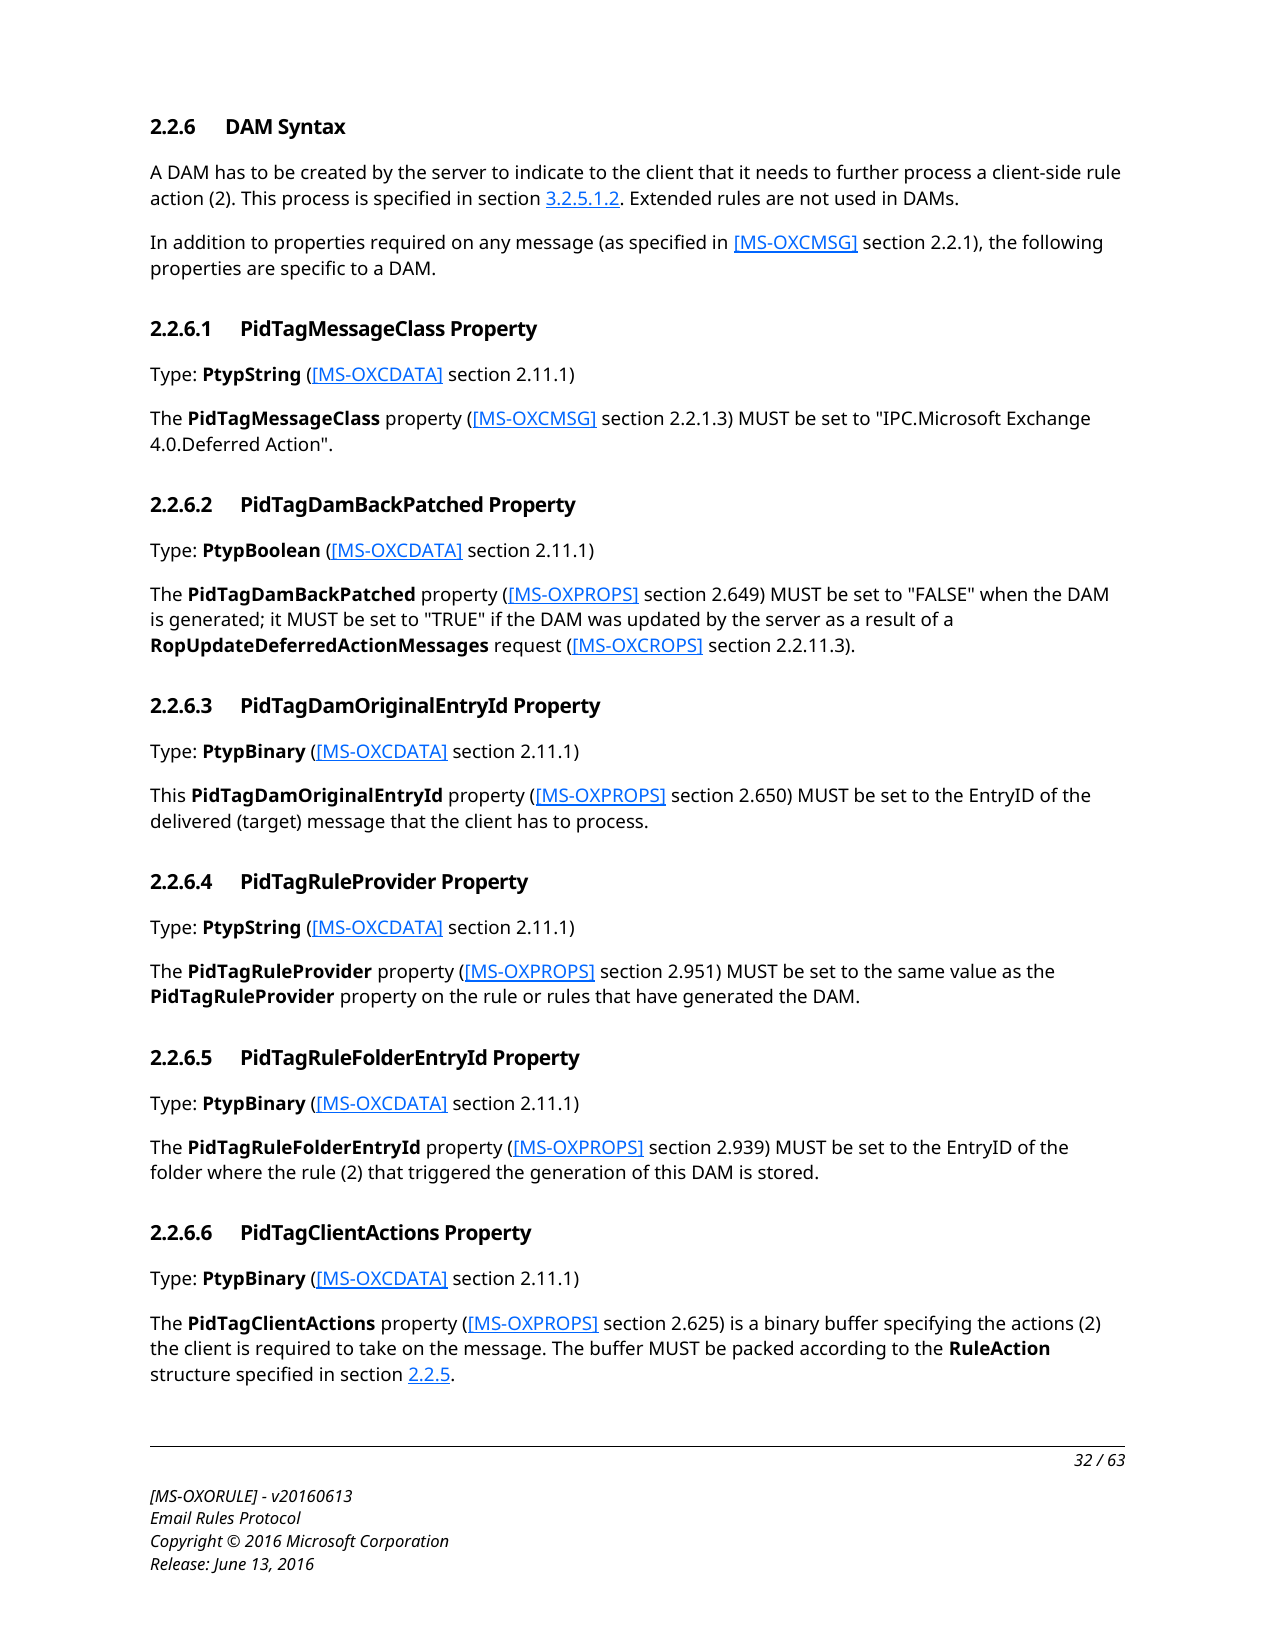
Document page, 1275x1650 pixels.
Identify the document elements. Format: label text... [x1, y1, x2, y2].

text This PidTagDamOriginalEntryId property ([MS-OXPROPS] section 2.650) MUST be set to the EntryID of the delivered (target) message that the client has to process. [150, 782, 1125, 833]
text A DAM has to be created by the server to indicate to the client that it needs to further process a client-side rule action (2). This process is specified in section 3.2.5.1.2. Extended rules are not used in DAMs. [150, 160, 1125, 211]
text Type: PtypString ([MS-OXCDATA] section 2.11.1) [150, 361, 1125, 387]
subtitle PidTagDamBackPatched Property [150, 490, 1125, 518]
text Type: PtypString ([MS-OXCDATA] section 2.11.1) [150, 914, 1125, 939]
subtitle PidTagRuleProvider Property [150, 867, 1125, 895]
text The PidTagClientActions property ([MS-OXPROPS] section 2.625) is a binary buffer specifying the actions (2) the client is required to take on the message. The buffer MUST be packed according to the RuleAction structure specified in section 2.2.5. [150, 1310, 1125, 1387]
text Type: PtypBinary ([MS-OXCDATA] section 2.11.1) [150, 1266, 1125, 1291]
text The PidTagRuleProvider property ([MS-OXPROPS] section 2.951) MUST be set to the same value as the PidTagRuleProvider property on the rule or rules that have generated the DAM. [150, 958, 1125, 1009]
subtitle PidTagMessageClass Property [150, 314, 1125, 342]
subtitle PidTagClientActions Property [150, 1218, 1125, 1247]
subtitle DAM Syntax [150, 112, 1125, 141]
text The PidTagMessageClass property ([MS-OXCMSG] section 2.2.1.3) MUST be set to "IPC.Microsoft Exchange 4.0.Deferred Action". [150, 405, 1125, 456]
text Type: PtypBinary ([MS-OXCDATA] section 2.11.1) [150, 738, 1125, 764]
text The PidTagDamBackPatched property ([MS-OXPROPS] section 2.649) MUST be set to "FALSE" when the DAM is generated; it MUST be set to "TRUE" if the DAM was updated by the server as a result of a RopUpdateDeferredActionMessages request ([MS-OXCROPS] section 2.2.11.3). [150, 581, 1125, 658]
text Type: PtypBinary ([MS-OXCDATA] section 2.11.1) [150, 1090, 1125, 1115]
subtitle PidTagDamOriginalEntryId Property [150, 691, 1125, 719]
text In addition to properties required on any message (as specified in [MS-OXCMSG] section 2.2.1), the following properties are specific to a DAM. [150, 229, 1125, 281]
text The PidTagRuleFolderEntryId property ([MS-OXPROPS] section 2.939) MUST be set to the EntryID of the folder where the rule (2) that triggered the generation of this DAM is stored. [150, 1134, 1125, 1185]
text Type: PtypBoolean ([MS-OXCDATA] section 2.11.1) [150, 537, 1125, 562]
subtitle PidTagRuleFolderEntryId Property [150, 1043, 1125, 1071]
